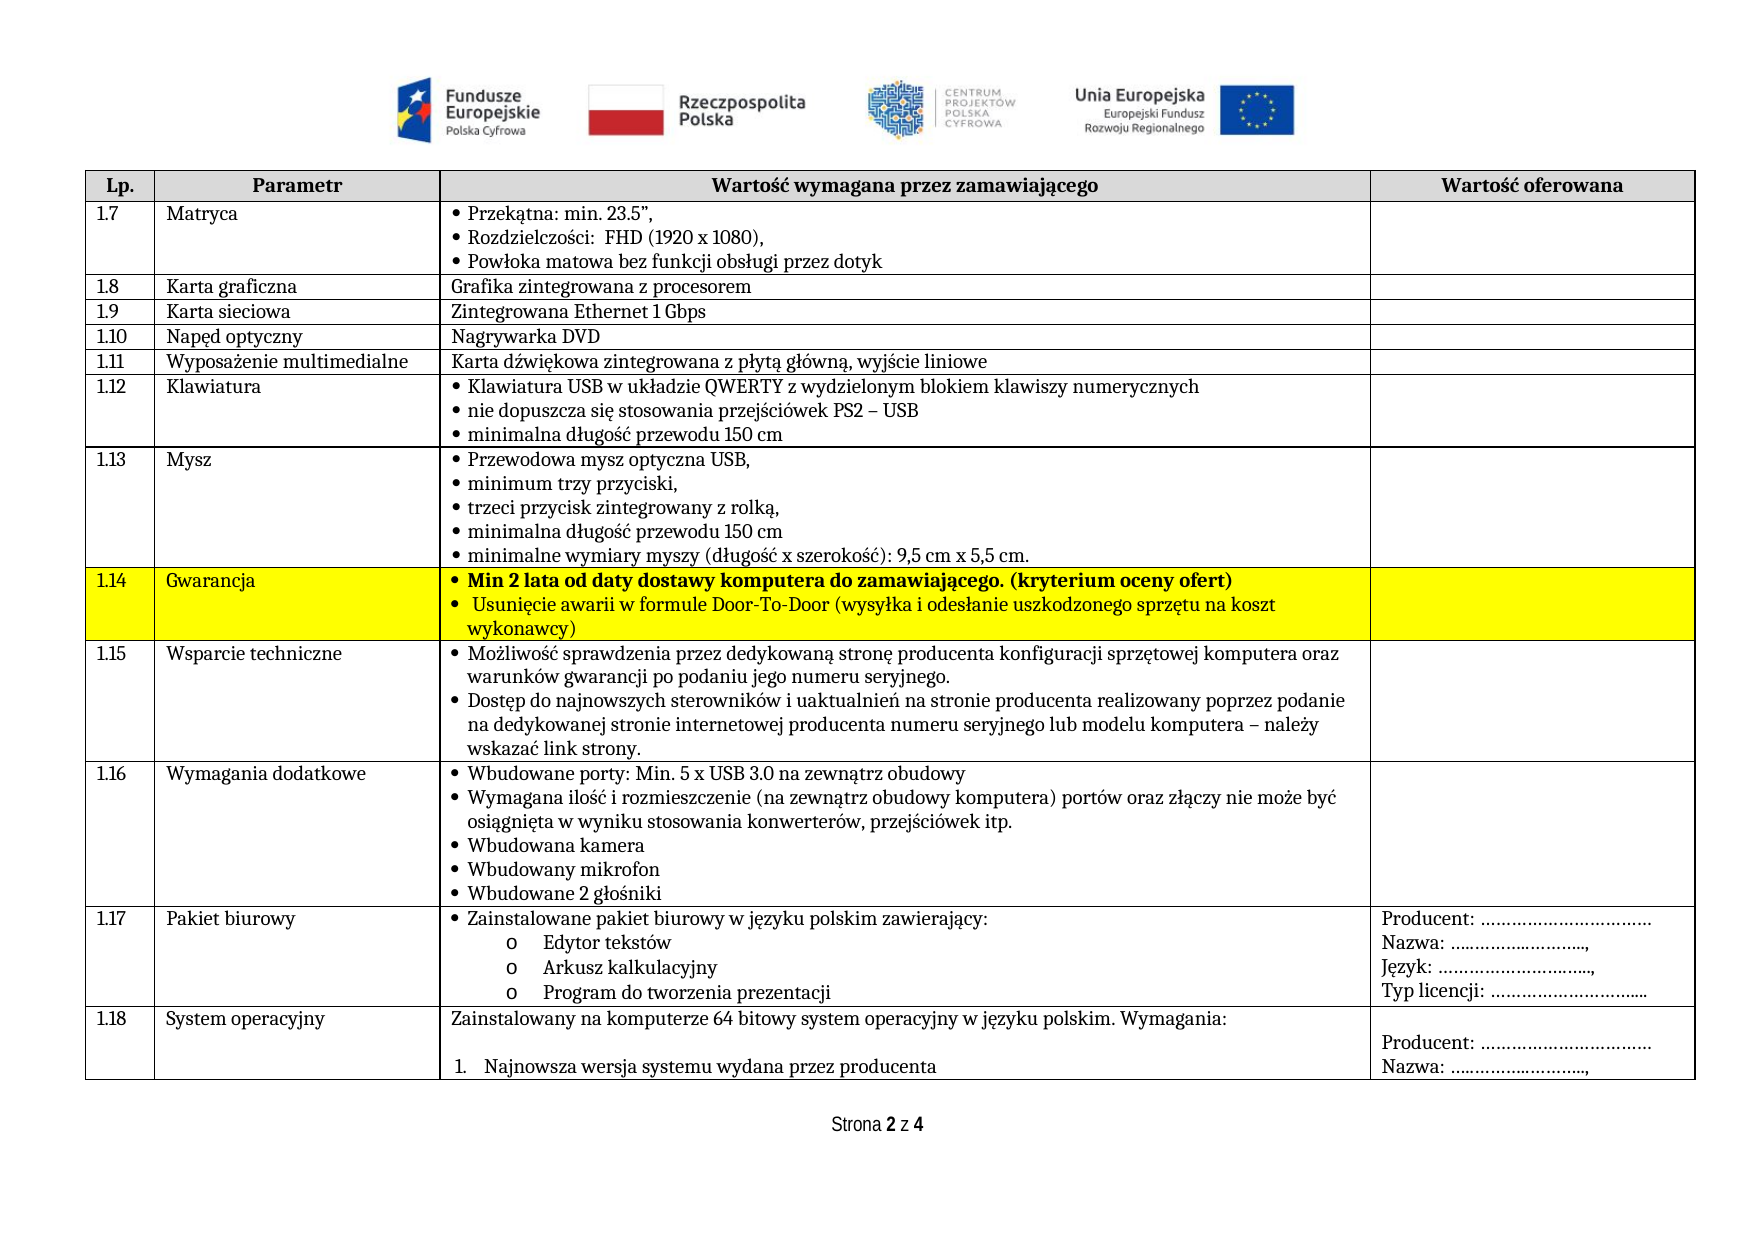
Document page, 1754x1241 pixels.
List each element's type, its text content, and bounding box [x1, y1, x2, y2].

table_cell Wbudowane porty: Min. 5 x USB 3.0 na zewnątrz obudowy Wymagana ilość i rozmieszczenie (na zewnątrz obudowy komputera) portów oraz złączy nie może być osiągnięta w wyniku stosowania konwerterów, przejściówek itp. Wbudowana kamera Wbudowany mikrofon Wbudowane 2 głośniki [441, 762, 1370, 906]
table_cell Przekątna: min. 23.5”, Rozdzielczości: FHD (1920 x 1080), Powłoka matowa bez funkcji obsługi przez dotyk [441, 202, 1370, 273]
table_cell Karta dźwiękowa zintegrowana z płytą główną, wyjście liniowe [441, 350, 1370, 373]
table_cell Przewodowa mysz optyczna USB, minimum trzy przyciski, trzeci przycisk zintegrowany z rolką, minimalna długość przewodu 150 cm minimalne wymiary myszy (długość x szerokość): 9,5 cm x 5,5 cm. [441, 448, 1370, 567]
table_cell System operacyjny [155, 1007, 439, 1079]
table_cell [1371, 275, 1694, 298]
table_cell Karta graficzna [155, 275, 439, 298]
table_cell Wymagania dodatkowe [155, 762, 439, 906]
table_cell Gwarancja [155, 568, 439, 640]
table_cell 1.10 [86, 325, 154, 348]
table_cell [1371, 202, 1694, 273]
table_cell Mysz [155, 448, 439, 567]
table_cell Pakiet biurowy [155, 907, 439, 1006]
table_cell Wyposażenie multimedialne [155, 350, 439, 373]
table_cell 1.15 [86, 641, 154, 761]
table_cell Min 2 lata od daty dostawy komputera do zamawiającego. (kryterium oceny ofert) Usunięcie awarii w formule Door-To-Door (wysyłka i odesłanie uszkodzonego sprzętu na koszt wykonawcy) [441, 568, 1370, 640]
table_cell [1371, 568, 1694, 640]
table_cell [1371, 762, 1694, 906]
table_cell Matryca [155, 202, 439, 273]
table_cell 1.17 [86, 907, 154, 1006]
table_cell Zintegrowana Ethernet 1 Gbps [441, 300, 1370, 323]
table_cell Grafika zintegrowana z procesorem [441, 275, 1370, 298]
table_cell 1.9 [86, 300, 154, 323]
table_cell 1.11 [86, 350, 154, 373]
table_cell 1.8 [86, 275, 154, 298]
table_cell Producent: …………………………… Nazwa: …..………..……….., Język: …………………….….., Typ licencji: ……………………….... [1371, 907, 1694, 1006]
table_cell [1371, 641, 1694, 761]
table_cell 1.12 [86, 375, 154, 446]
picture [373, 59, 1319, 170]
table_cell Klawiatura USB w układzie QWERTY z wydzielonym blokiem klawiszy numerycznych nie dopuszcza się stosowania przejściówek PS2 – USB minimalna długość przewodu 150 cm [441, 375, 1370, 446]
table_cell 1.7 [86, 202, 154, 273]
table_cell [1371, 375, 1694, 446]
table_cell [1371, 325, 1694, 348]
table_cell 1.14 [86, 568, 154, 640]
table_cell Zainstalowane pakiet biurowy w języku polskim zawierający: Edytor tekstów Arkusz kalkulacyjny Program do tworzenia prezentacji [441, 907, 1370, 1006]
table_cell [1371, 448, 1694, 567]
table_cell [1371, 350, 1694, 373]
table_cell Nagrywarka DVD [441, 325, 1370, 348]
table_cell Klawiatura [155, 375, 439, 446]
table_cell 1.18 [86, 1007, 154, 1079]
table_cell Napęd optyczny [155, 325, 439, 348]
table_cell Wsparcie techniczne [155, 641, 439, 761]
table_cell Producent: …………………………… Nazwa: …..………..……….., Język: …………………….….., Typ licencji: ……………………….... [1371, 1007, 1694, 1079]
table_cell [1371, 300, 1694, 323]
table_header Wartość wymagana przez zamawiającego [441, 171, 1370, 201]
table_cell 1.13 [86, 448, 154, 567]
table_header Wartość oferowana [1371, 171, 1694, 201]
table_cell Możliwość sprawdzenia przez dedykowaną stronę producenta konfiguracji sprzętowej komputera oraz warunków gwarancji po podaniu jego numeru seryjnego. Dostęp do najnowszych sterowników i uaktualnień na stronie producenta realizowany poprzez podanie na dedykowanej stronie internetowej producenta numeru seryjnego lub modelu komputera – należy wskazać link strony. [441, 641, 1370, 761]
table_header Parametr [155, 171, 439, 201]
table_cell Karta sieciowa [155, 300, 439, 323]
table_header Lp. [86, 171, 154, 201]
table_cell 1.16 [86, 762, 154, 906]
